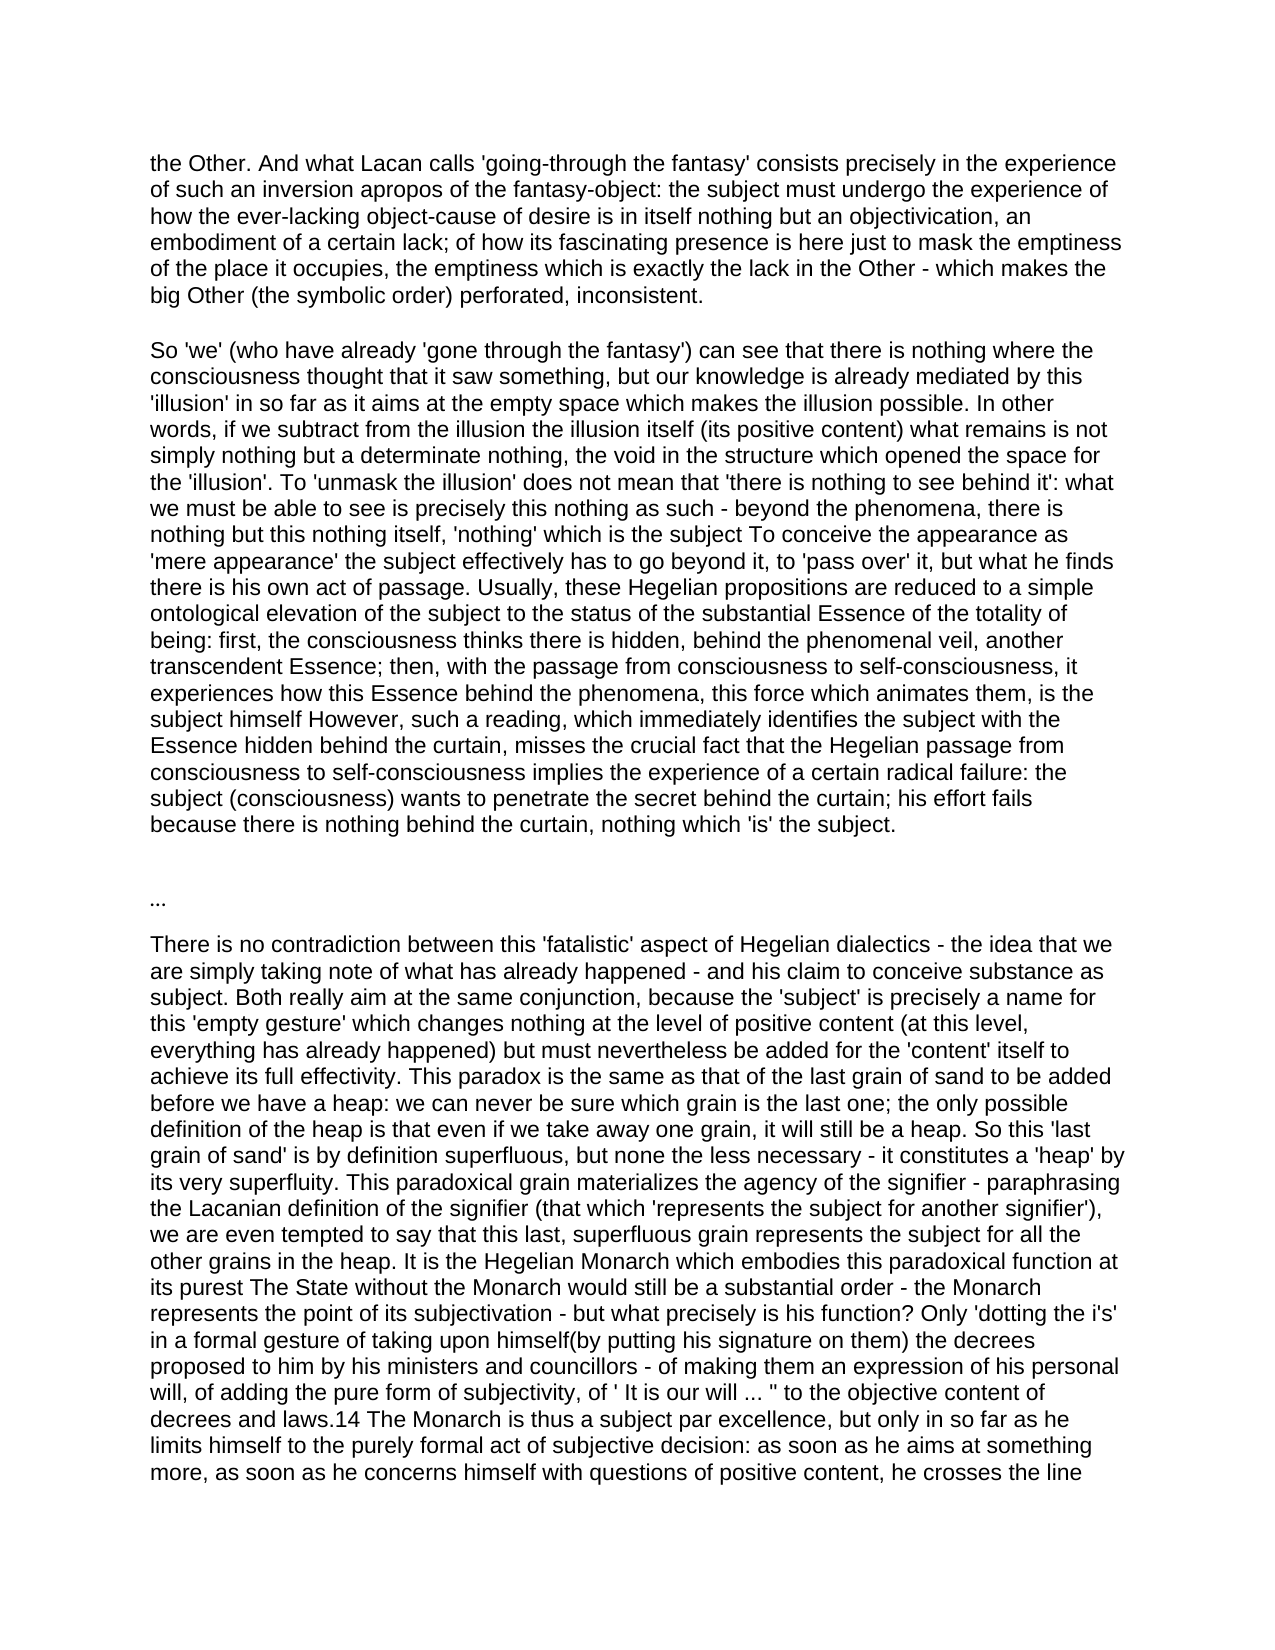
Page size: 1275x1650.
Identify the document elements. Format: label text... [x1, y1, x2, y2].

text … [150, 884, 1125, 912]
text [150, 150, 1125, 308]
text So 'we' (who have already 'gone through the fantasy') can see that there is nothing where the consciousness thought that it saw something, but our knowledge is already mediated by this 'illusion' in so far as it aims at the empty space which makes the illusion possible. In other words, if we subtract from the illusion the illusion itself (its positive content) what remains is not simply nothing but a determinate nothing, the void in the structure which opened the space for the 'illusion'. To 'unmask the illusion' does not mean that 'there is nothing to see behind it': what we must be able to see is precisely this nothing as such - beyond the phenomena, there is nothing but this nothing itself, 'nothing' which is the subject To conceive the appearance as 'mere appearance' the subject effectively has to go beyond it, to 'pass over' it, but what he finds there is his own act of passage. Usually, these Hegelian propositions are reduced to a simple ontological elevation of the subject to the status of the substantial Essence of the totality of being: first, the consciousness thinks there is hidden, behind the phenomenal veil, another transcendent Essence; then, with the passage from consciousness to self-consciousness, it experiences how this Essence behind the phenomena, this force which animates them, is the subject himself However, such a reading, which immediately identifies the subject with the Essence hidden behind the curtain, misses the crucial fact that the Hegelian passage from consciousness to self-consciousness implies the experience of a certain radical failure: the subject (consciousness) wants to penetrate the secret behind the curtain; his effort fails because there is nothing behind the curtain, nothing which 'is' the subject. [150, 337, 1125, 838]
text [150, 931, 1125, 1485]
